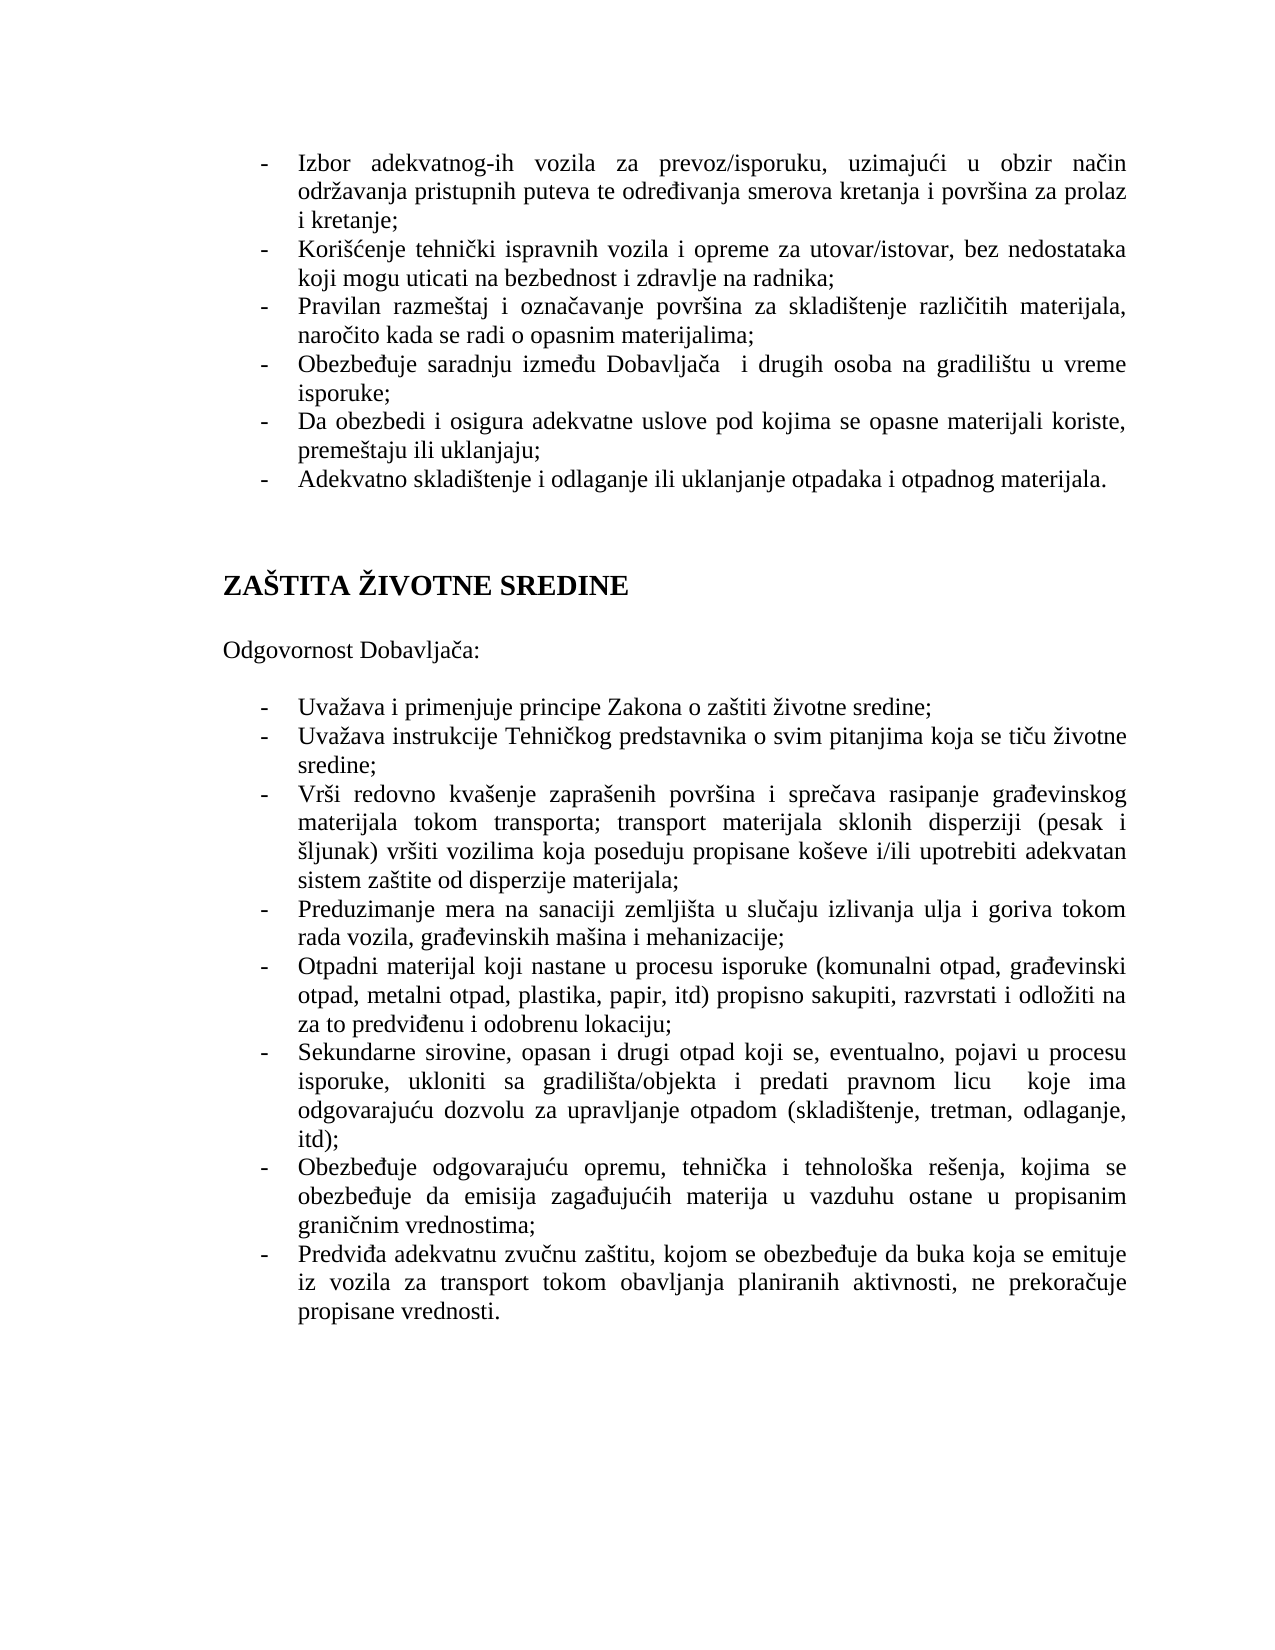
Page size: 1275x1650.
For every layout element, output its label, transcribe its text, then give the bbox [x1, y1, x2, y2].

list Odgovornost Dobavljača: [223, 635, 1127, 664]
list Obezbeđuje odgovarajuću opremu, tehnička i tehnološka rešenja, kojima se obezbeđuje da emisija zagađujućih materija u vazduhu ostane u propisanim graničnim vrednostima; [260, 1152, 1127, 1239]
list Uvažava instrukcije Tehničkog predstavnika o svim pitanjima koja se tiču životne sredine; [260, 721, 1127, 779]
list Otpadni materijal koji nastane u procesu isporuke (komunalni otpad, građevinski otpad, metalni otpad, plastika, papir, itd) propisno sakupiti, razvrstati i odložiti na za to predviđenu i odobrenu lokaciju; [260, 951, 1127, 1037]
list Uvažava i primenjuje principe Zakona o zaštiti životne sredine; [260, 692, 1127, 721]
list Da obezbedi i osigura adekvatne uslove pod kojima se opasne materijali koriste, premeštaju ili uklanjaju; [260, 406, 1127, 464]
list Pravilan razmeštaj i označavanje površina za skladištenje različitih materijala, naročito kada se radi o opasnim materijalima; [260, 291, 1127, 349]
list Adekvatno skladištenje i odlaganje ili uklanjanje otpadaka i otpadnog materijala. [260, 464, 1127, 493]
list Predviđa adekvatnu zvučnu zaštitu, kojom se obezbeđuje da buka koja se emituje iz vozila za transport tokom obavljanja planiranih aktivnosti, ne prekoračuje propisane vrednosti. [260, 1239, 1127, 1325]
list ZAŠTITA ŽIVOTNE SREDINE [223, 568, 1127, 601]
list Korišćenje tehnički ispravnih vozila i opreme za utovar/istovar, bez nedostataka koji mogu uticati na bezbednost i zdravlje na radnika; [260, 234, 1127, 291]
list Obezbeđuje saradnju između Dobavljača i drugih osoba na gradilištu u vreme isporuke; [260, 349, 1127, 406]
list Vrši redovno kvašenje zaprašenih površina i sprečava rasipanje građevinskog materijala tokom transporta; transport materijala sklonih disperziji (pesak i šljunak) vršiti vozilima koja poseduju propisane koševe i/ili upotrebiti adekvatan sistem zaštite od disperzije materijala; [260, 779, 1127, 894]
list Sekundarne sirovine, opasan i drugi otpad koji se, eventualno, pojavi u procesu isporuke, ukloniti sa gradilišta/objekta i predati pravnom licu koje ima odgovarajuću dozvolu za upravljanje otpadom (skladištenje, tretman, odlaganje, itd); [260, 1037, 1127, 1152]
list Preduzimanje mera na sanaciji zemljišta u slučaju izlivanja ulja i goriva tokom rada vozila, građevinskih mašina i mehanizacije; [260, 894, 1127, 951]
list Izbor adekvatnog-ih vozila za prevoz/isporuku, uzimajući u obzir način održavanja pristupnih puteva te određivanja smerova kretanja i površina za prolaz i kretanje; [260, 148, 1127, 234]
